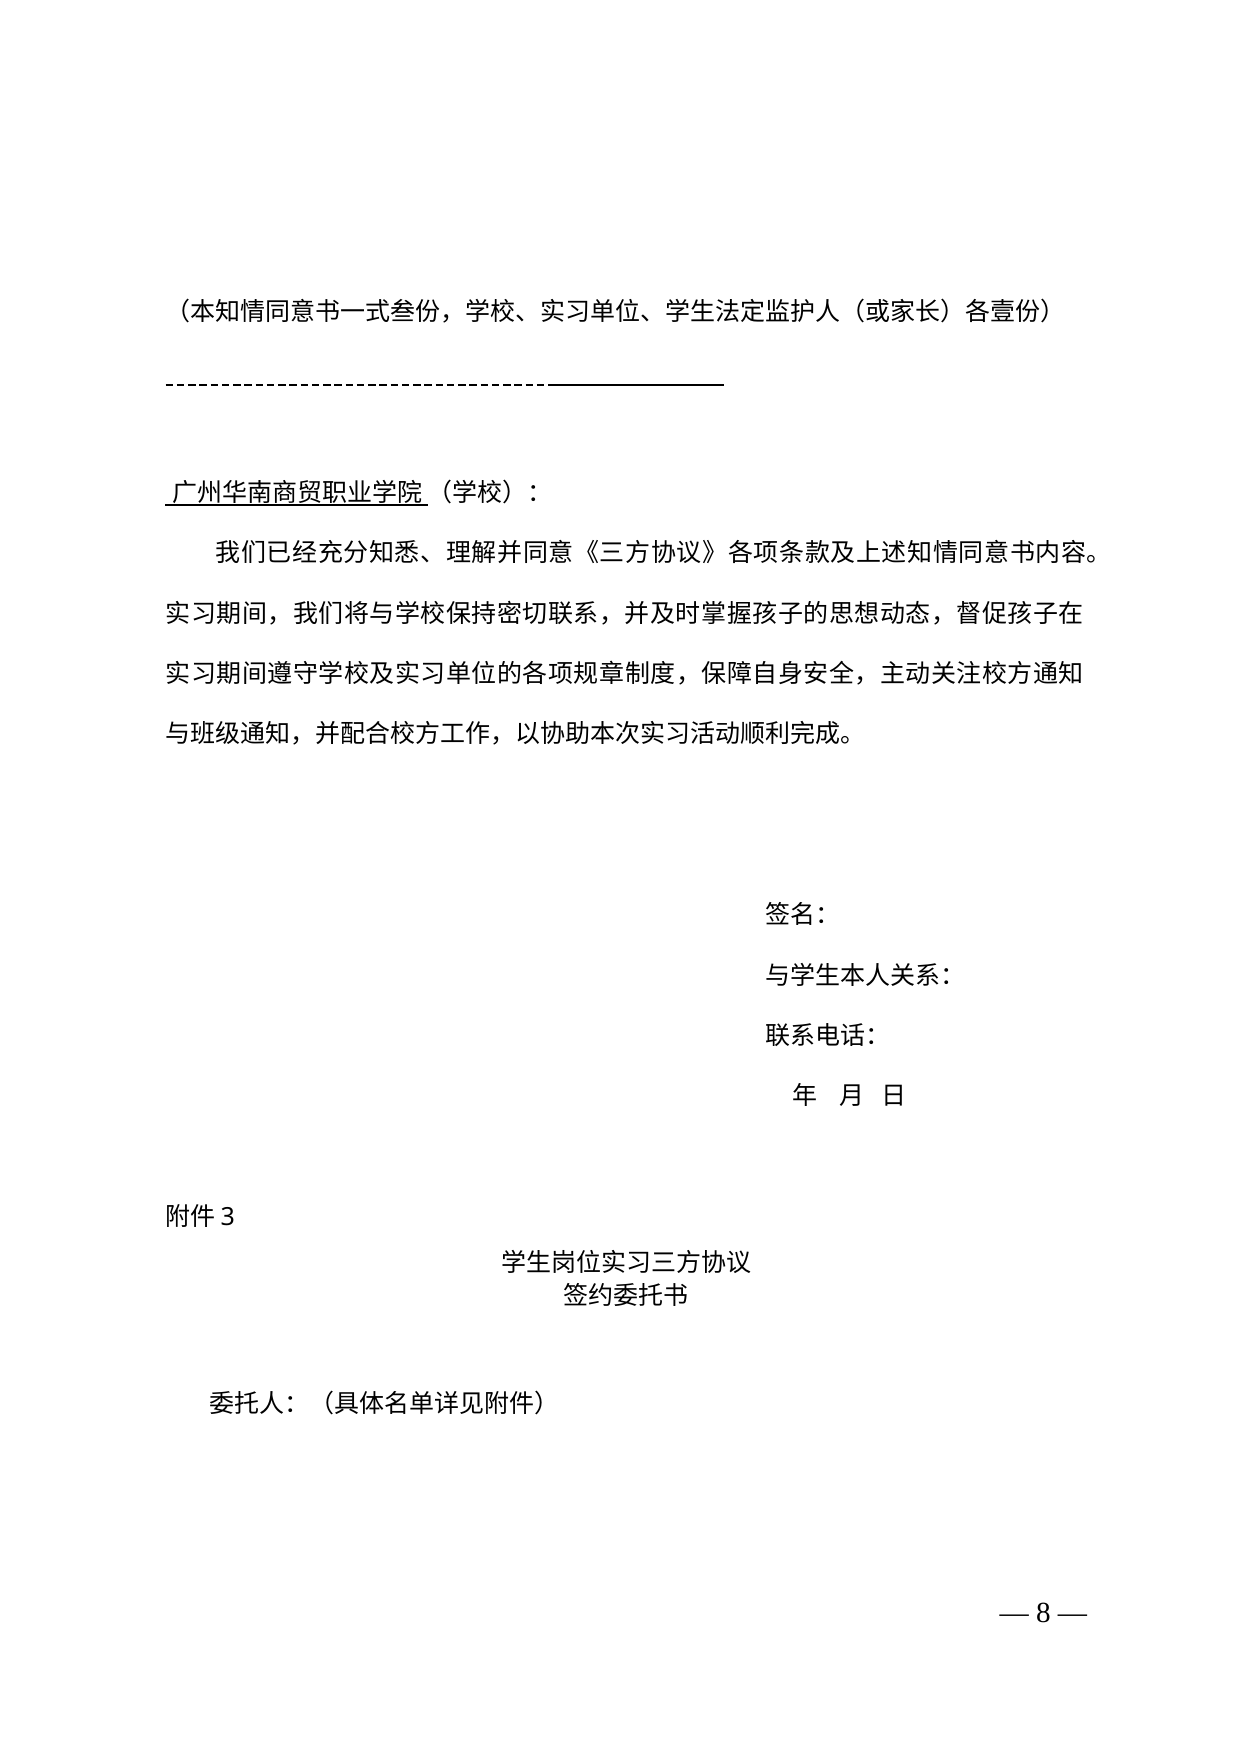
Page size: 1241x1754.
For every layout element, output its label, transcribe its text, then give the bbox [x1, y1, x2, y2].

text 年 月 日 [182, 1064, 1087, 1124]
text 签名： [765, 883, 1087, 943]
text （本知情同意书一式叁份，学校、实习单位、学生法定监护人（或家长）各壹份） [165, 280, 1087, 340]
text 广州华南商贸职业学院 （学校）： [165, 461, 1087, 521]
text 与学生本人关系： [765, 943, 1087, 1003]
text 我们已经充分知悉、理解并同意《三方协议》各项条款及上述知情同意书内容。实习期间，我们将与学校保持密切联系，并及时掌握孩子的思想动态，督促孩子在实习期间遵守学校及实习单位的各项规章制度，保障自身安全，主动关注校方通知与班级通知，并配合校方工作，以协助本次实习活动顺利完成。 [165, 521, 1087, 762]
text 联系电话： [765, 1003, 1087, 1064]
text 附件3 [165, 1184, 1087, 1245]
text 签约委托书 [165, 1278, 1087, 1311]
text 学生岗位实习三方协议 [165, 1245, 1087, 1278]
text 委托人：（具体名单详见附件） [165, 1372, 1087, 1432]
